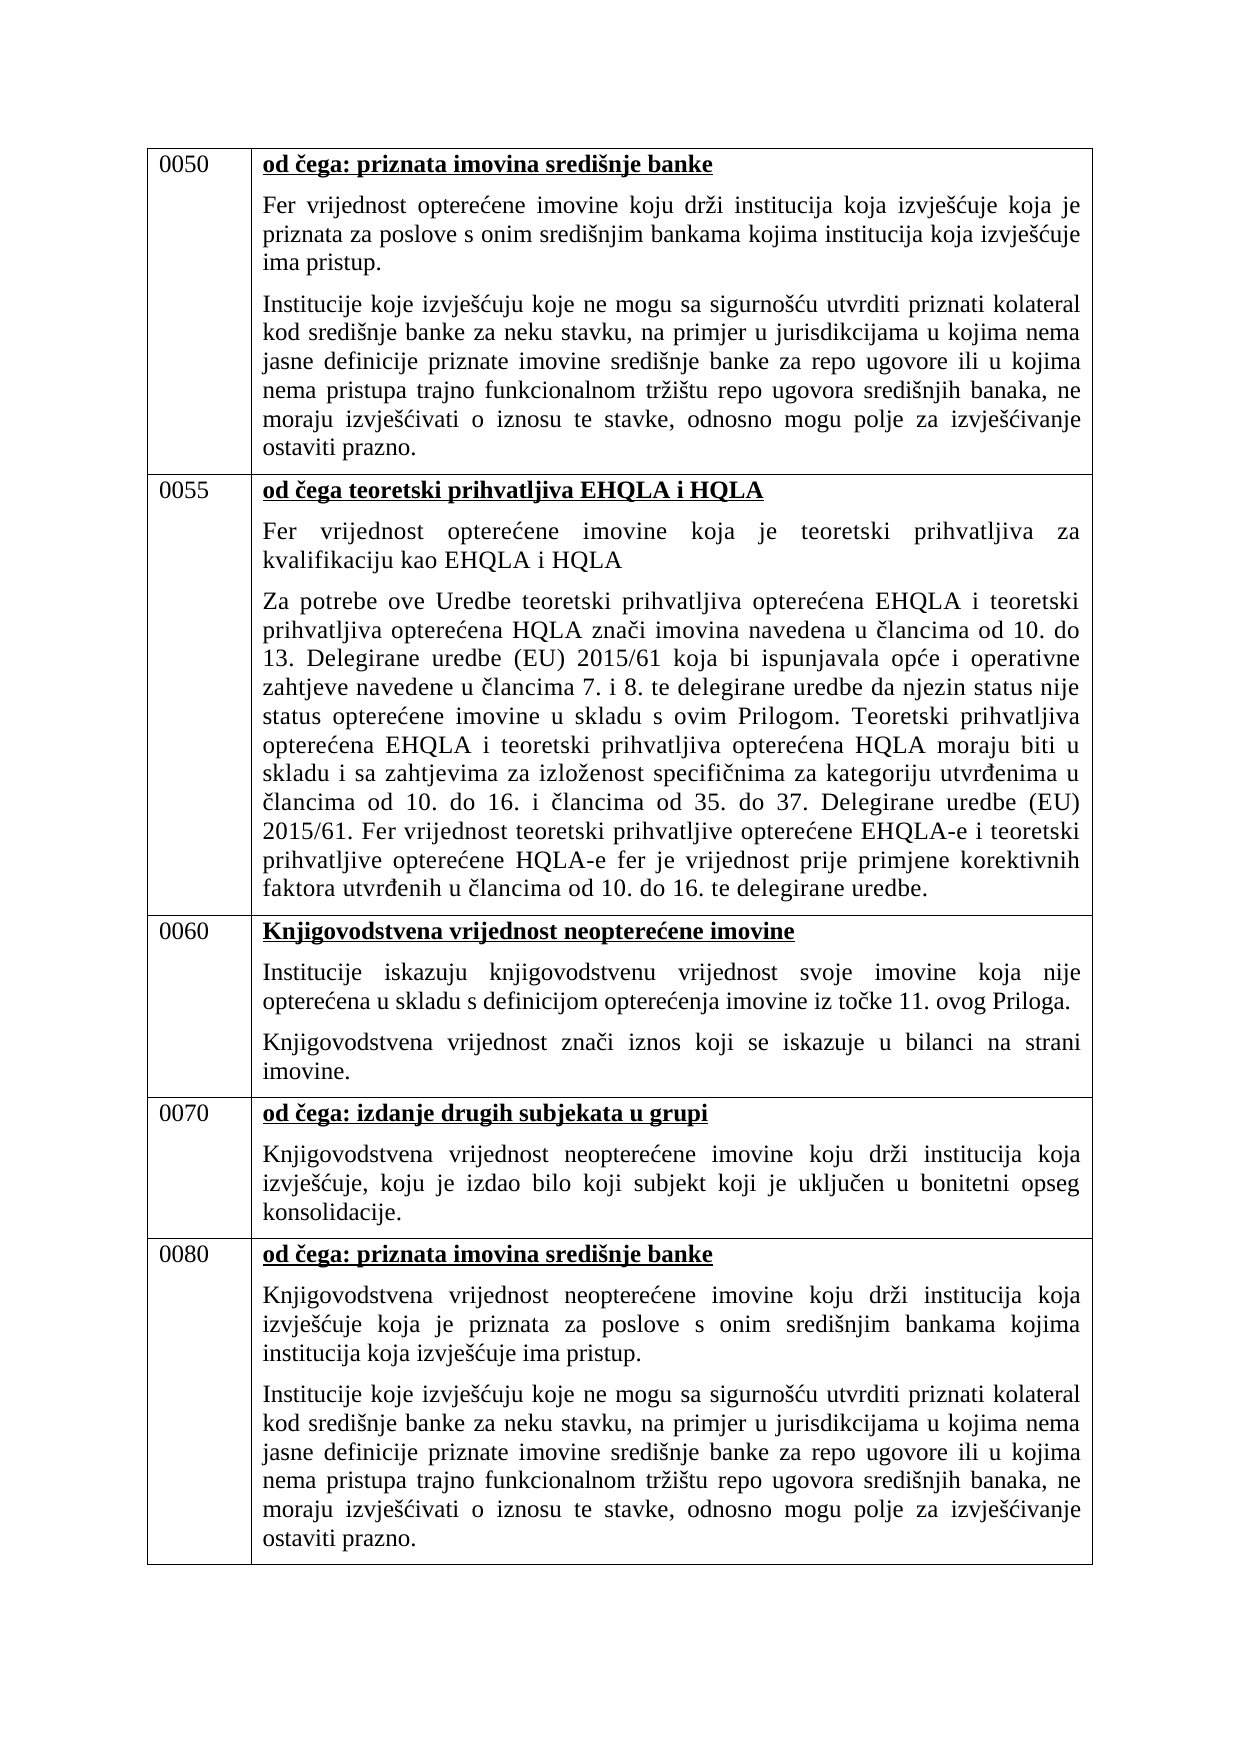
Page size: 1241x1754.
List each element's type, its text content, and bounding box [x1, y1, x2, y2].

table_cell od čega teoretski prihvatljiva EHQLA i HQLA Fer vrijednost opterećene imovine koja je teoretski prihvatljiva za kvalifikaciju kao EHQLA i HQLA Za potrebe ove Uredbe teoretski prihvatljiva opterećena EHQLA i teoretski prihvatljiva opterećena HQLA znači imovina navedena u člancima od 10. do 13. Delegirane uredbe (EU) 2015/61 koja bi ispunjavala opće i operativne zahtjeve navedene u člancima 7. i 8. te delegirane uredbe da njezin status nije status opterećene imovine u skladu s ovim Prilogom. Teoretski prihvatljiva opterećena EHQLA i teoretski prihvatljiva opterećena HQLA moraju biti u skladu i sa zahtjevima za izloženost specifičnima za kategoriju utvrđenima u člancima od 10. do 16. i člancima od 35. do 37. Delegirane uredbe (EU) 2015/61. Fer vrijednost teoretski prihvatljive opterećene EHQLA-e i teoretski prihvatljive opterećene HQLA-e fer je vrijednost prije primjene korektivnih faktora utvrđenih u člancima od 10. do 16. te delegirane uredbe. [252, 475, 1092, 915]
table_cell od čega: priznata imovina središnje banke Fer vrijednost opterećene imovine koju drži institucija koja izvješćuje koja je priznata za poslove s onim središnjim bankama kojima institucija koja izvješćuje ima pristup. Institucije koje izvješćuju koje ne mogu sa sigurnošću utvrditi priznati kolateral kod središnje banke za neku stavku, na primjer u jurisdikcijama u kojima nema jasne definicije priznate imovine središnje banke za repo ugovore ili u kojima nema pristupa trajno funkcionalnom tržištu repo ugovora središnjih banaka, ne moraju izvješćivati o iznosu te stavke, odnosno mogu polje za izvješćivanje ostaviti prazno. [252, 149, 1092, 474]
table_cell 0070 [148, 1098, 251, 1238]
table_cell 0060 [148, 916, 251, 1097]
table_cell od čega: priznata imovina središnje banke Knjigovodstvena vrijednost neopterećene imovine koju drži institucija koja izvješćuje koja je priznata za poslove s onim središnjim bankama kojima institucija koja izvješćuje ima pristup. Institucije koje izvješćuju koje ne mogu sa sigurnošću utvrditi priznati kolateral kod središnje banke za neku stavku, na primjer u jurisdikcijama u kojima nema jasne definicije priznate imovine središnje banke za repo ugovore ili u kojima nema pristupa trajno funkcionalnom tržištu repo ugovora središnjih banaka, ne moraju izvješćivati o iznosu te stavke, odnosno mogu polje za izvješćivanje ostaviti prazno. [252, 1239, 1092, 1564]
table_cell 0080 [148, 1239, 251, 1564]
table_cell 0055 [148, 475, 251, 915]
table_cell Knjigovodstvena vrijednost neopterećene imovine Institucije iskazuju knjigovodstvenu vrijednost svoje imovine koja nije opterećena u skladu s definicijom opterećenja imovine iz točke 11. ovog Priloga. Knjigovodstvena vrijednost znači iznos koji se iskazuje u bilanci na strani imovine. [252, 916, 1092, 1097]
table_cell 0050 [148, 149, 251, 474]
table_cell od čega: izdanje drugih subjekata u grupi Knjigovodstvena vrijednost neopterećene imovine koju drži institucija koja izvješćuje, koju je izdao bilo koji subjekt koji je uključen u bonitetni opseg konsolidacije. [252, 1098, 1092, 1238]
